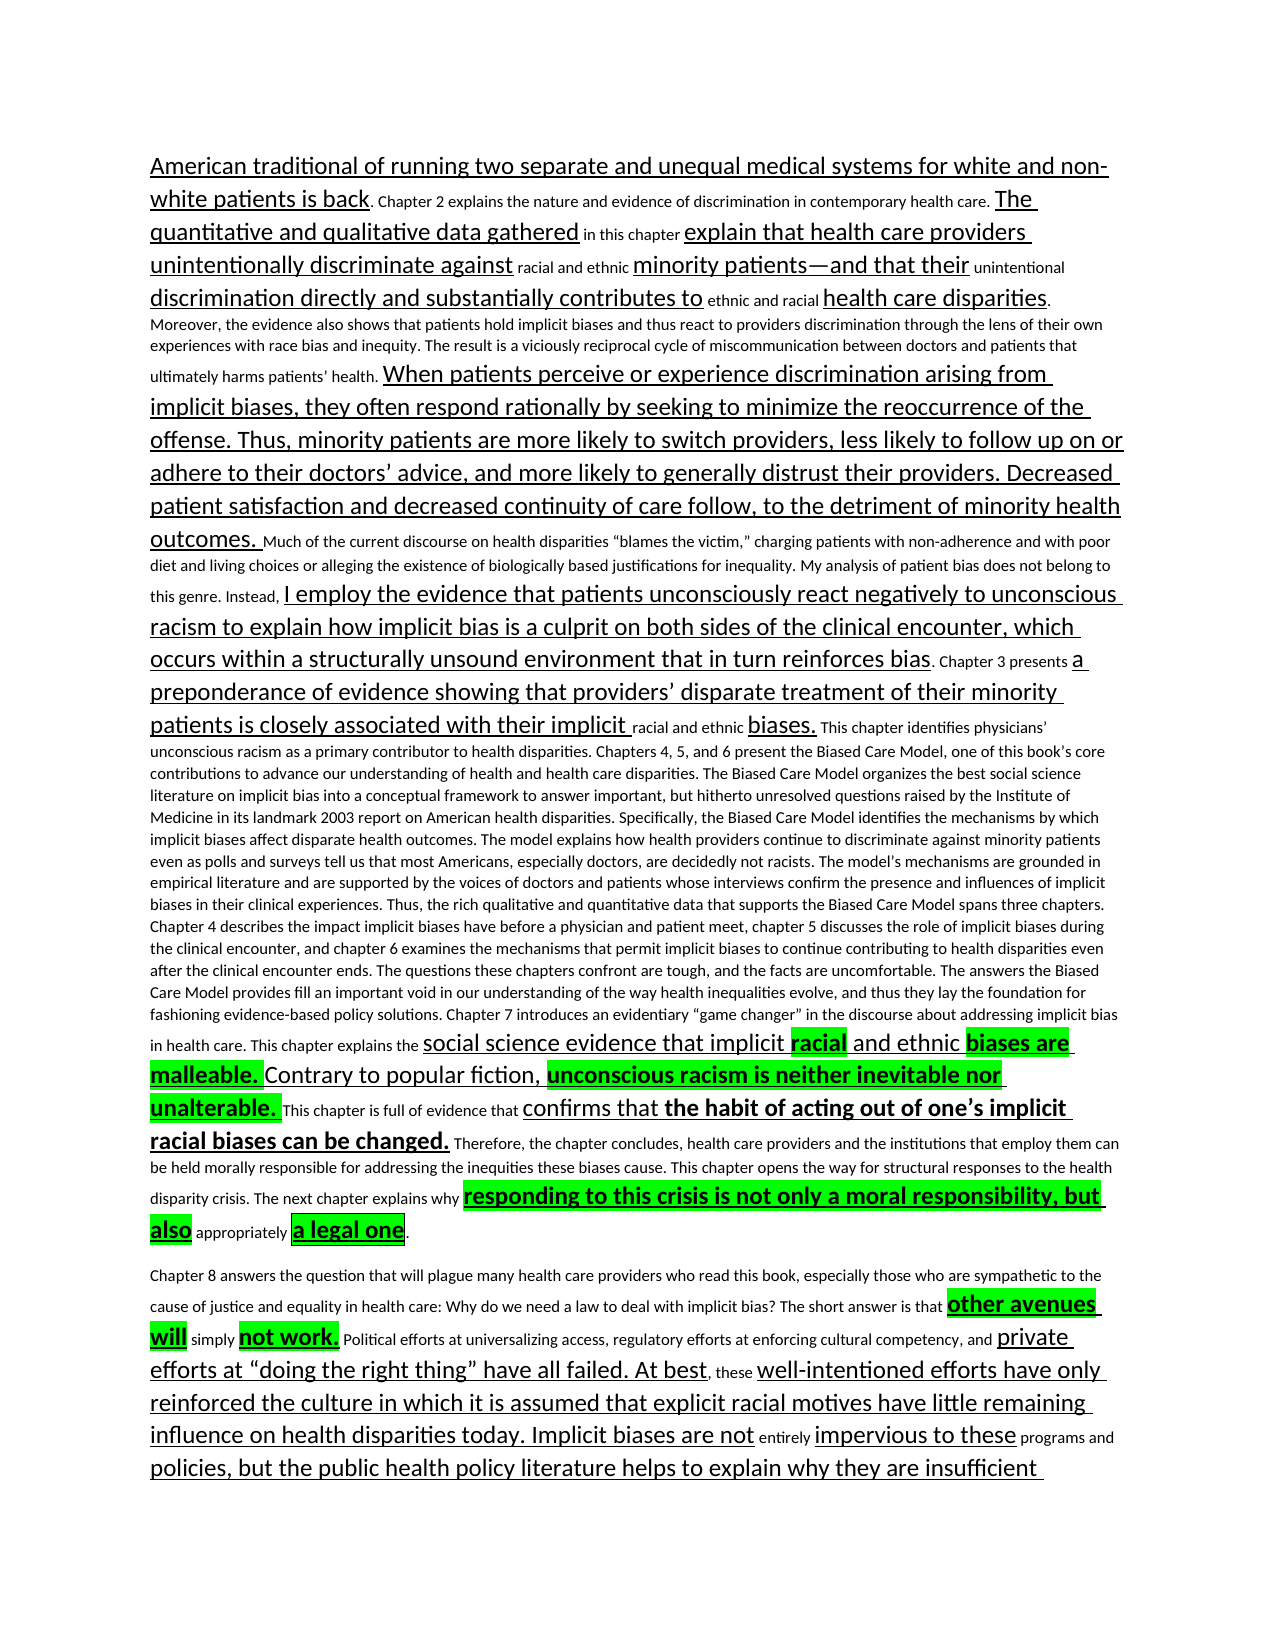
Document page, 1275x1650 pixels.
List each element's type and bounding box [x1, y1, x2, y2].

text [150, 150, 1125, 1246]
text [150, 1265, 1125, 1483]
